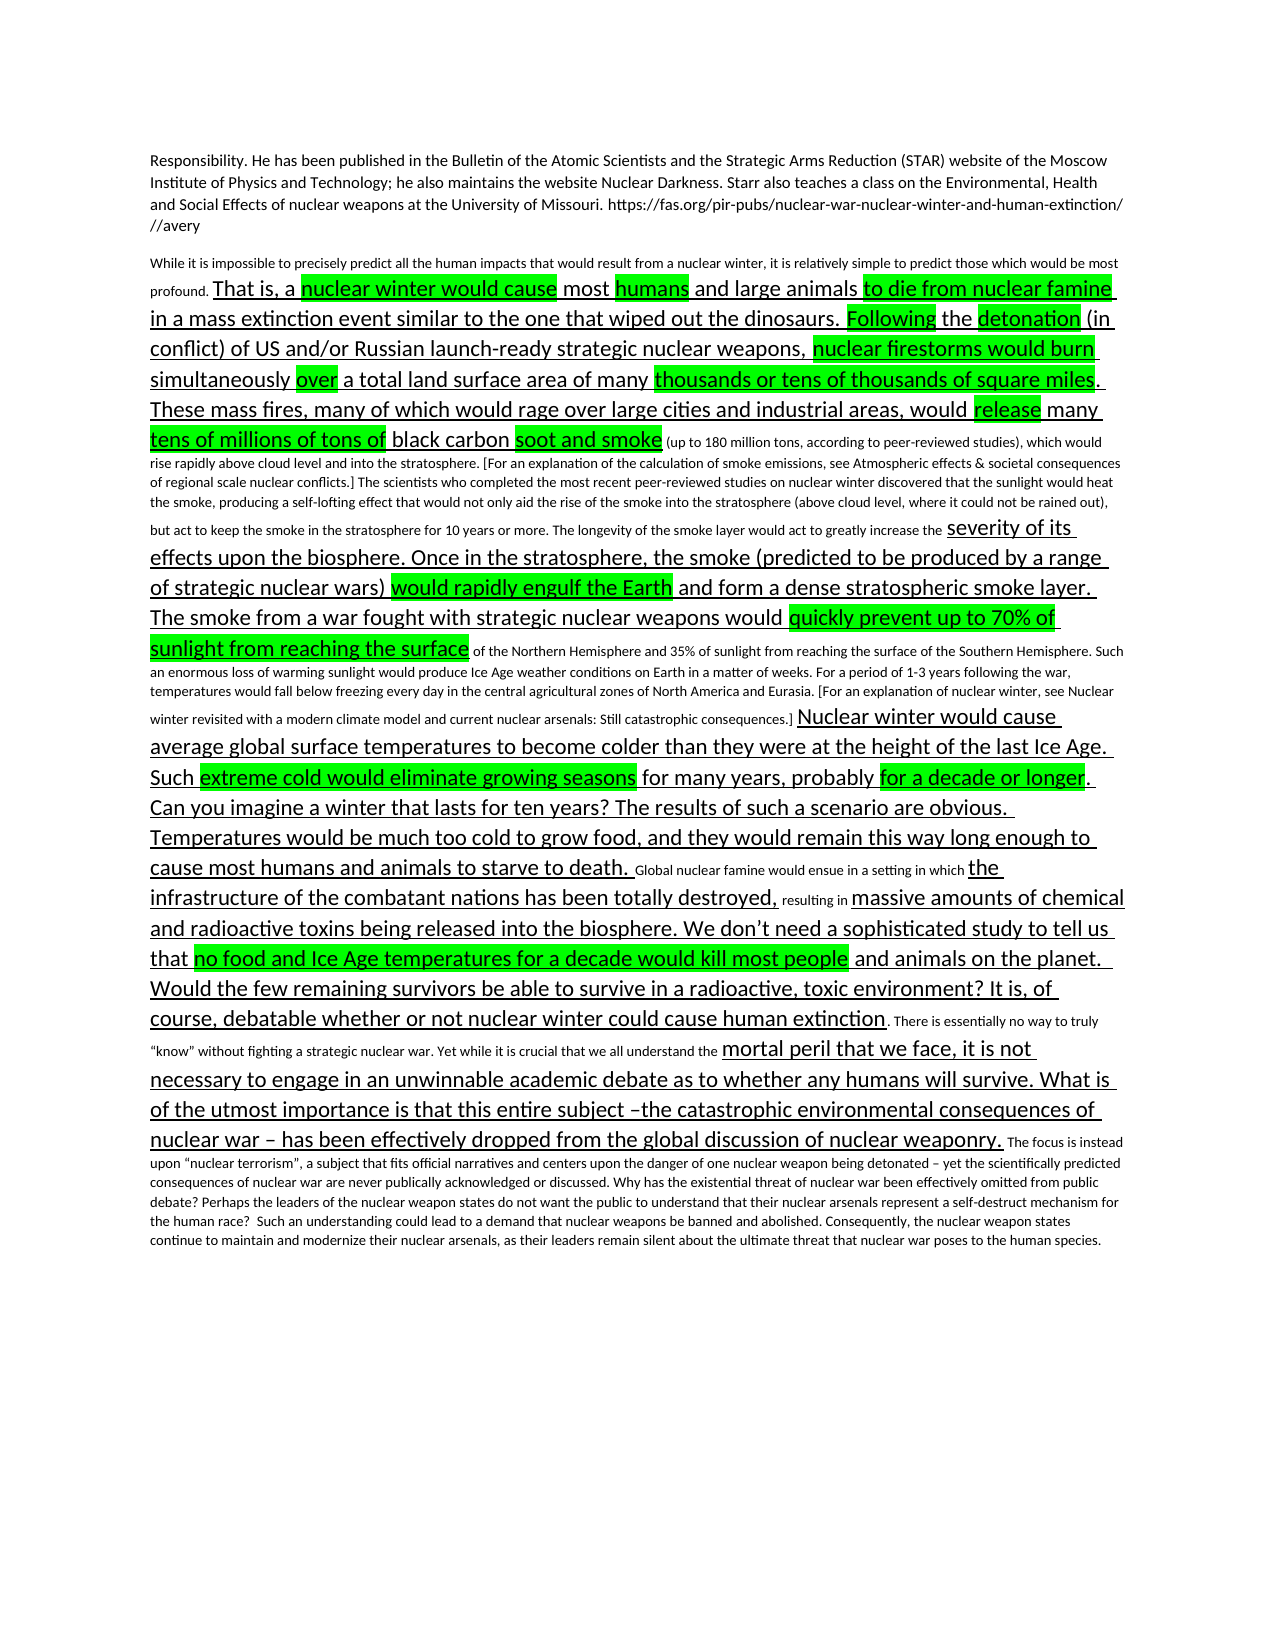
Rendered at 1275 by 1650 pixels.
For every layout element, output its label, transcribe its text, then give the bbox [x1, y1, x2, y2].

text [150, 150, 1125, 236]
text While it is impossible to precisely predict all the human impacts that would result from a nuclear winter, it is relatively simple to predict those which would be most profound. That is, a nuclear winter would cause most humans and large animals to die from nuclear famine in a mass extinction event similar to the one that wiped out the dinosaurs. Following the detonation (in conflict) of US and/or Russian launch-ready strategic nuclear weapons, nuclear firestorms would burn simultaneously over a total land surface area of many thousands or tens of thousands of square miles. These mass fires, many of which would rage over large cities and industrial areas, would release many tens of millions of tons of black carbon soot and smoke (up to 180 million tons, according to peer-reviewed studies), which would rise rapidly above cloud level and into the stratosphere. [For an explanation of the calculation of smoke emissions, see Atmospheric effects & societal consequences of regional scale nuclear conflicts.] The scientists who completed the most recent peer-reviewed studies on nuclear winter discovered that the sunlight would heat the smoke, producing a self-lofting effect that would not only aid the rise of the smoke into the stratosphere (above cloud level, where it could not be rained out), but act to keep the smoke in the stratosphere for 10 years or more. The longevity of the smoke layer would act to greatly increase the severity of its effects upon the biosphere. Once in the stratosphere, the smoke (predicted to be produced by a range of strategic nuclear wars) would rapidly engulf the Earth and form a dense stratospheric smoke layer. The smoke from a war fought with strategic nuclear weapons would quickly prevent up to 70% of sunlight from reaching the surface of the Northern Hemisphere and 35% of sunlight from reaching the surface of the Southern Hemisphere. Such an enormous loss of warming sunlight would produce Ice Age weather conditions on Earth in a matter of weeks. For a period of 1-3 years following the war, temperatures would fall below freezing every day in the central agricultural zones of North America and Eurasia. [For an explanation of nuclear winter, see Nuclear winter revisited with a modern climate model and current nuclear arsenals: Still catastrophic consequences.] Nuclear winter would cause average global surface temperatures to become colder than they were at the height of the last Ice Age. Such extreme cold would eliminate growing seasons for many years, probably for a decade or longer. Can you imagine a winter that lasts for ten years? The results of such a scenario are obvious. Temperatures would be much too cold to grow food, and they would remain this way long enough to cause most humans and animals to starve to death. Global nuclear famine would ensue in a setting in which the infrastructure of the combatant nations has been totally destroyed, resulting in massive amounts of chemical and radioactive toxins being released into the biosphere. We don’t need a sophisticated study to tell us that no food and Ice Age temperatures for a decade would kill most people and animals on the planet. Would the few remaining survivors be able to survive in a radioactive, toxic environment? It is, of course, debatable whether or not nuclear winter could cause human extinction. There is essentially no way to truly “know” without fighting a strategic nuclear war. Yet while it is crucial that we all understand the mortal peril that we face, it is not necessary to engage in an unwinnable academic debate as to whether any humans will survive. What is of the utmost importance is that this entire subject –the catastrophic environmental consequences of nuclear war – has been effectively dropped from the global discussion of nuclear weaponry. The focus is instead upon “nuclear terrorism”, a subject that fits official narratives and centers upon the danger of one nuclear weapon being detonated – yet the scientifically predicted consequences of nuclear war are never publically acknowledged or discussed. Why has the existential threat of nuclear war been effectively omitted from public debate? Perhaps the leaders of the nuclear weapon states do not want the public to understand that their nuclear arsenals represent a self-destruct mechanism for the human race? Such an understanding could lead to a demand that nuclear weapons be banned and abolished. Consequently, the nuclear weapon states continue to maintain and modernize their nuclear arsenals, as their leaders remain silent about the ultimate threat that nuclear war poses to the human species. [150, 254, 1125, 1249]
